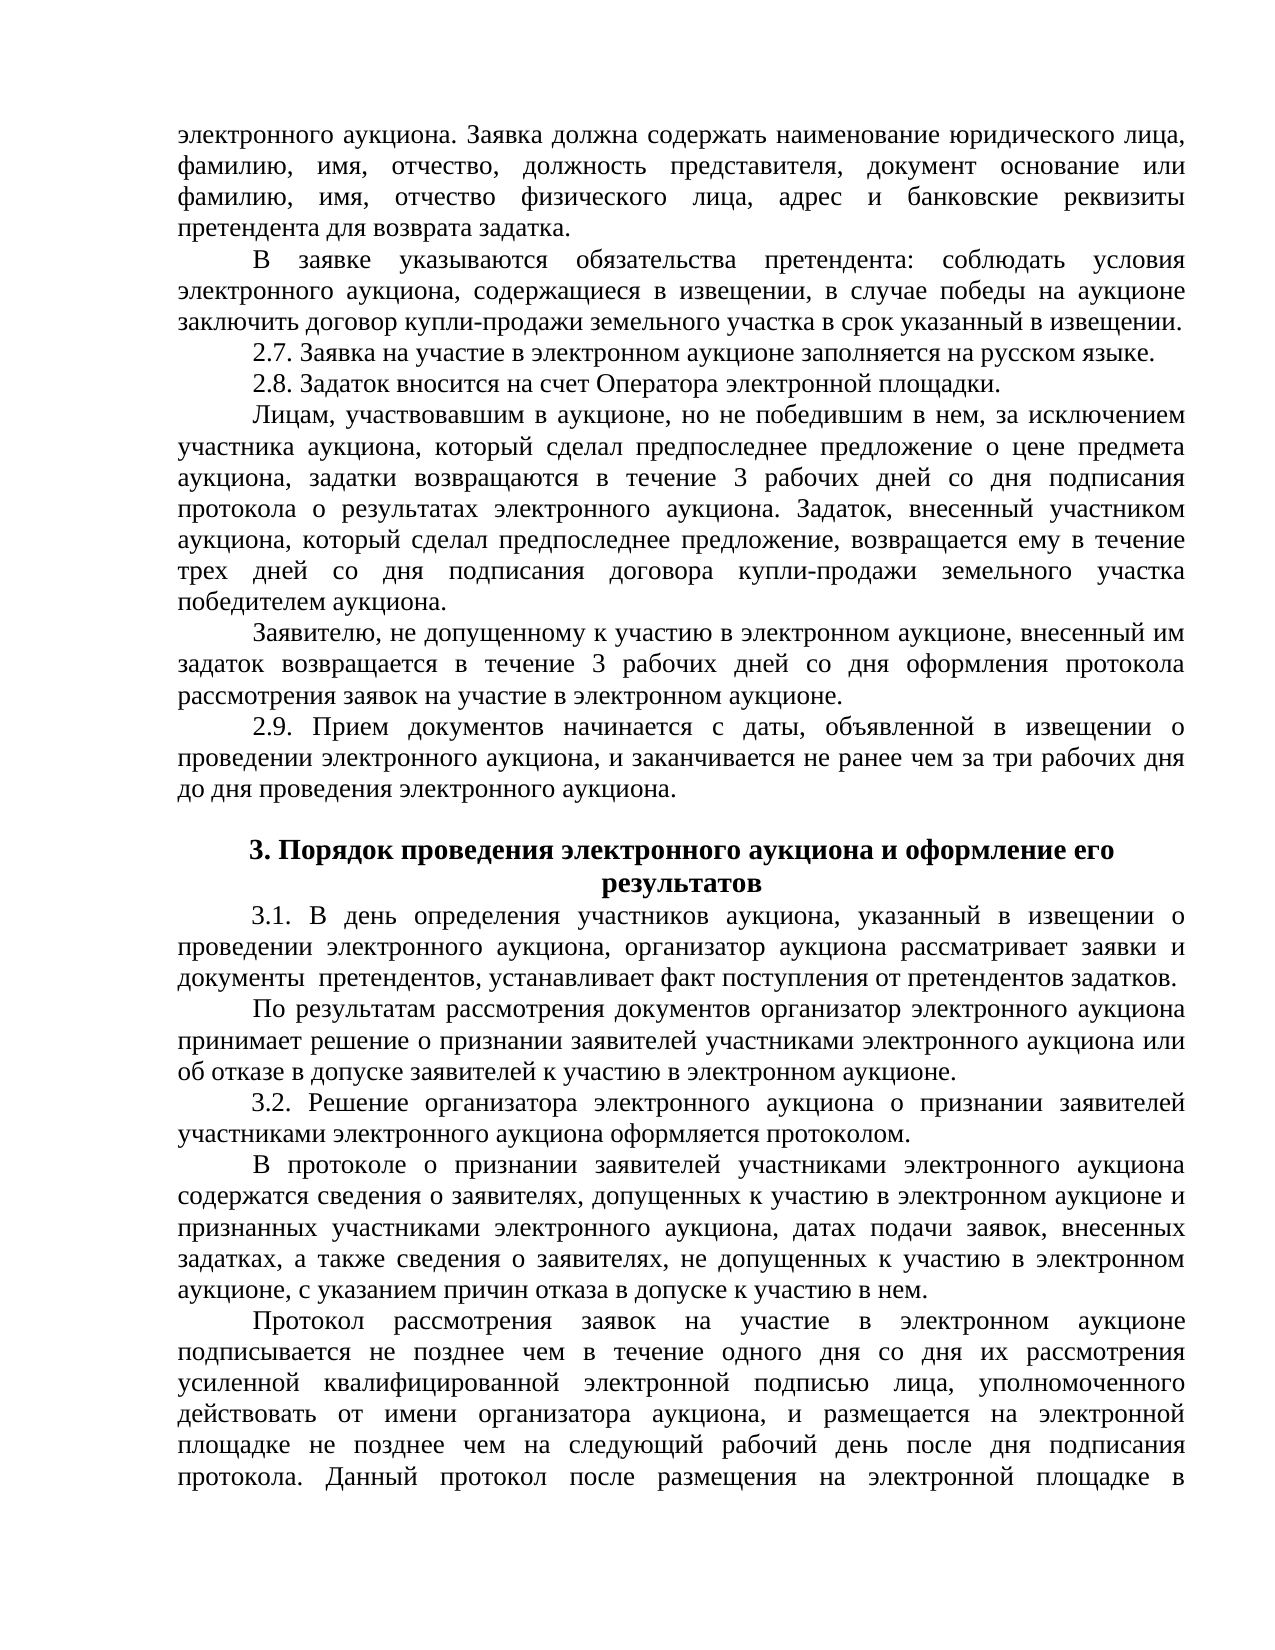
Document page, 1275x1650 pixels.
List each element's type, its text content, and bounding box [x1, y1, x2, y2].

text 3.1. В день определения участников аукциона, указанный в извещении о проведении электронного аукциона, организатор аукциона рассматривает заявки и документы претендентов, устанавливает факт поступления от претендентов задатков. [177, 899, 1186, 993]
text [177, 118, 1186, 243]
text 2.8. Задаток вносится на счет Оператора электронной площадки. [177, 367, 1186, 398]
text В заявке указываются обязательства претендента: соблюдать условия электронного аукциона, содержащиеся в извещении, в случае победы на аукционе заключить договор купли-продажи земельного участка в срок указанный в извещении. [177, 243, 1186, 336]
text Заявителю, не допущенному к участию в электронном аукционе, внесенный им задаток возвращается в течение 3 рабочих дней со дня оформления протокола рассмотрения заявок на участие в электронном аукционе. [177, 616, 1186, 710]
text По результатам рассмотрения документов организатор электронного аукциона принимает решение о признании заявителей участниками электронного аукциона или об отказе в допуске заявителей к участию в электронном аукционе. [177, 993, 1186, 1086]
text 2.7. Заявка на участие в электронном аукционе заполняется на русском языке. [177, 336, 1186, 367]
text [177, 1304, 1186, 1491]
text 3. Порядок проведения электронного аукциона и оформление его результатов [177, 832, 1186, 899]
text 3.2. Решение организатора электронного аукциона о признании заявителей участниками электронного аукциона оформляется протоколом. [177, 1086, 1186, 1148]
text Лицам, участвовавшим в аукционе, но не победившим в нем, за исключением участника аукциона, который сделал предпоследнее предложение о цене предмета аукциона, задатки возвращаются в течение 3 рабочих дней со дня подписания протокола о результатах электронного аукциона. Задаток, внесенный участником аукциона, который сделал предпоследнее предложение, возвращается ему в течение трех дней со дня подписания договора купли-продажи земельного участка победителем аукциона. [177, 398, 1186, 616]
text В протоколе о признании заявителей участниками электронного аукциона содержатся сведения о заявителях, допущенных к участию в электронном аукционе и признанных участниками электронного аукциона, датах подачи заявок, внесенных задатках, а также сведения о заявителях, не допущенных к участию в электронном аукционе, с указанием причин отказа в допуске к участию в нем. [177, 1148, 1186, 1304]
text 2.9. Прием документов начинается с даты, объявленной в извещении о проведении электронного аукциона, и заканчивается не ранее чем за три рабочих дня до дня проведения электронного аукциона. [177, 710, 1186, 803]
